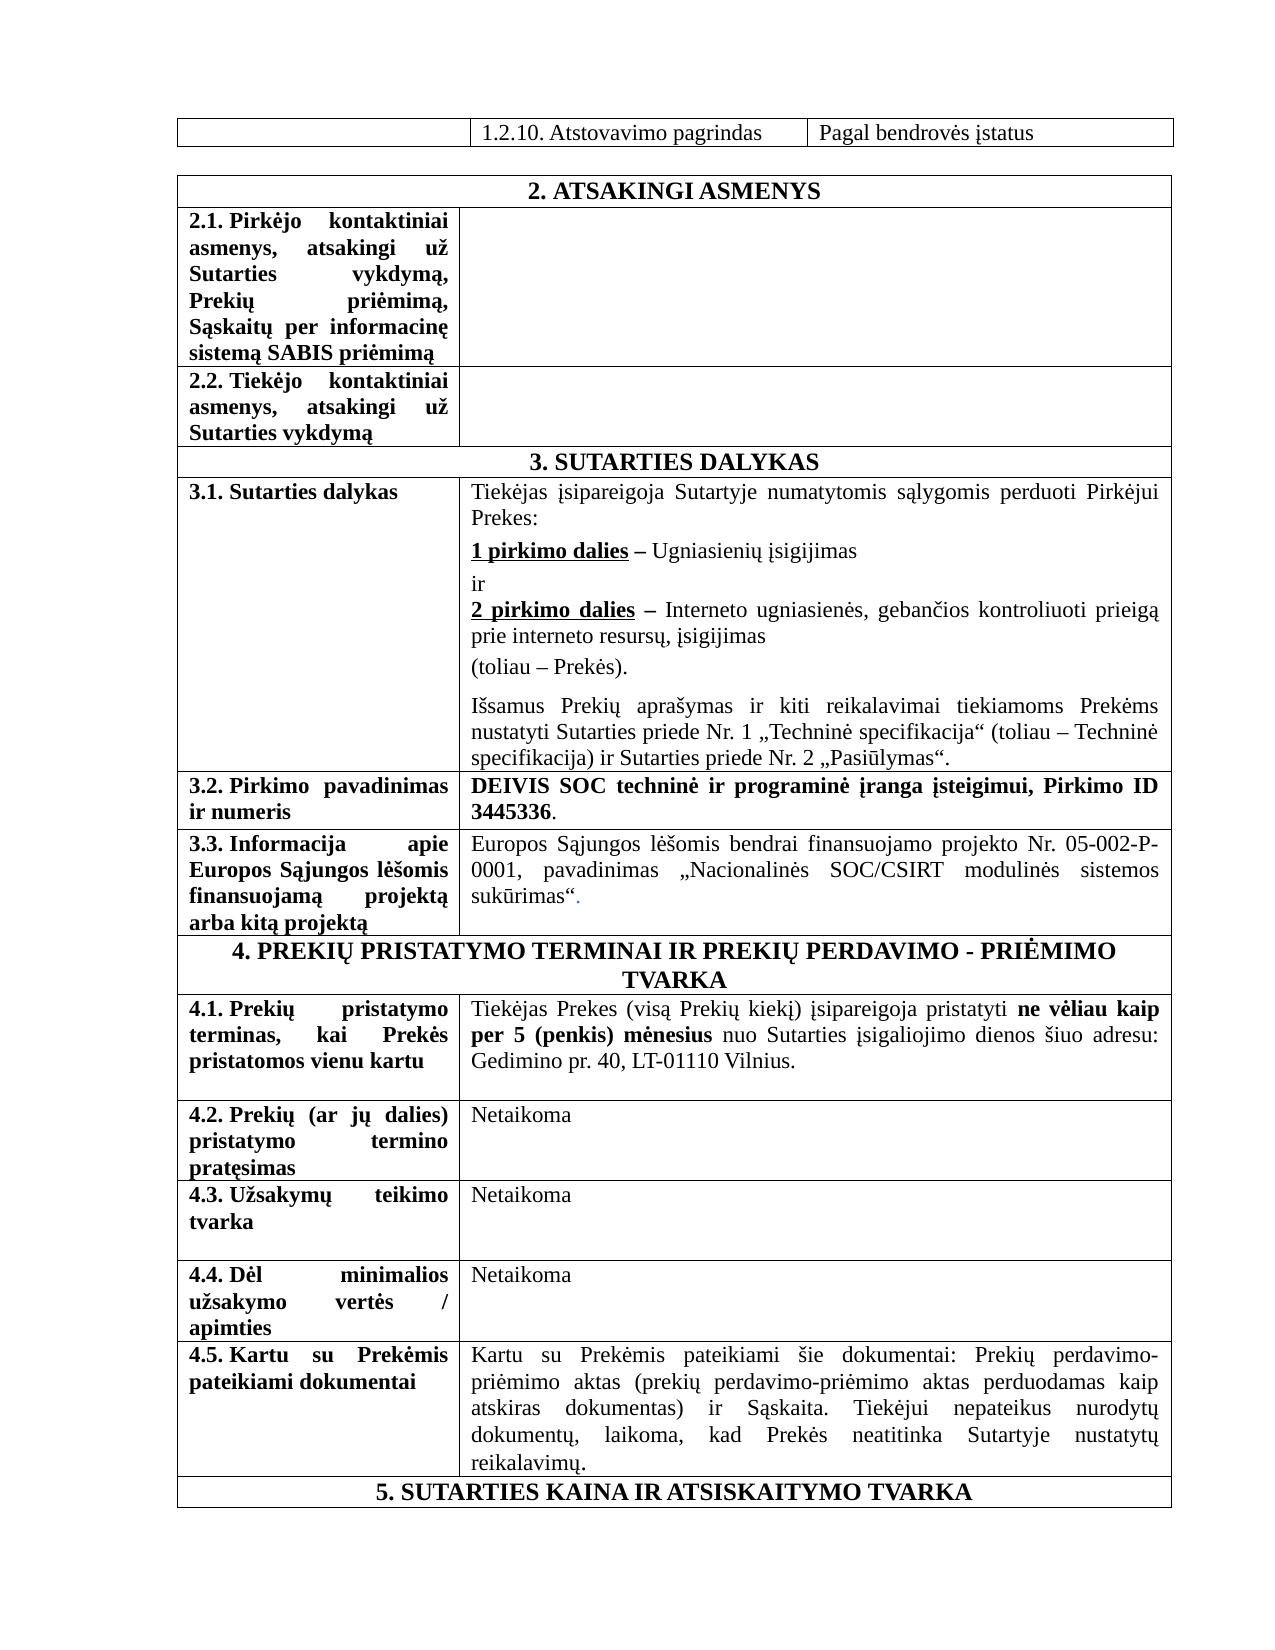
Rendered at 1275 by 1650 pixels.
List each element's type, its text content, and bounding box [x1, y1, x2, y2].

table_cell 5. SUTARTIES KAINA IR ATSISKAITYMO TVARKA [178, 1477, 1171, 1507]
table_cell 2.2. Tiekėjo kontaktiniai asmenys, atsakingi už Sutarties vykdymą [178, 367, 459, 446]
table_cell 2.1. Pirkėjo kontaktiniai asmenys, atsakingi už Sutarties vykdymą, Prekių priėmimą, Sąskaitų per informacinę sistemą SABIS priėmimą [178, 208, 459, 366]
table_cell 4.2. Prekių (ar jų dalies) pristatymo termino pratęsimas [178, 1101, 459, 1180]
table_cell [460, 208, 1171, 366]
table_cell Kartu su Prekėmis pateikiami šie dokumentai: Prekių perdavimo-priėmimo aktas (prekių perdavimo-priėmimo aktas perduodamas kaip atskiras dokumentas) ir Sąskaita. Tiekėjui nepateikus nurodytų dokumentų, laikoma, kad Prekės neatitinka Sutartyje nustatytų reikalavimų. [460, 1342, 1171, 1476]
table_cell Pagal bendrovės įstatus [808, 119, 1173, 146]
table_cell 3.2. Pirkimo pavadinimas ir numeris [178, 772, 459, 829]
table_cell DEIVIS SOC techninė ir programinė įranga įsteigimui, Pirkimo ID 3445336. [460, 772, 1171, 829]
table_cell 4. PREKIŲ PRISTATYMO TERMINAI IR PREKIŲ PERDAVIMO - PRIĖMIMO TVARKA [178, 936, 1171, 994]
table_cell Tiekėjas Prekes (visą Prekių kiekį) įsipareigoja pristatyti ne vėliau kaip per 5 (penkis) mėnesius nuo Sutarties įsigaliojimo dienos šiuo adresu: Gedimino pr. 40, LT-01110 Vilnius. [460, 995, 1171, 1100]
table_cell Europos Sąjungos lėšomis bendrai finansuojamo projekto Nr. 05-002-P-0001, pavadinimas „Nacionalinės SOC/CSIRT modulinės sistemos sukūrimas“. [460, 830, 1171, 935]
table_cell 3.3. Informacija apie Europos Sąjungos lėšomis finansuojamą projektą arba kitą projektą [178, 830, 459, 935]
table_cell Netaikoma [460, 1261, 1171, 1341]
table_cell 3. SUTARTIES DALYKAS [178, 447, 1171, 477]
table_cell [460, 367, 1171, 446]
table_cell 4.3. Užsakymų teikimo tvarka [178, 1181, 459, 1260]
table_cell 4.4. Dėl minimalios užsakymo vertės / apimties [178, 1261, 459, 1341]
table_cell 1.2.10. Atstovavimo pagrindas [471, 119, 807, 146]
table_cell 3.1. Sutarties dalykas [178, 478, 459, 771]
table_cell Netaikoma [460, 1181, 1171, 1260]
table_header 2. ATSAKINGI ASMENYS [178, 176, 1171, 207]
table_cell 4.5. Kartu su Prekėmis pateikiami dokumentai [178, 1342, 459, 1476]
table_cell Tiekėjas įsipareigoja Sutartyje numatytomis sąlygomis perduoti Pirkėjui Prekes: 1 pirkimo dalies – Ugniasienių įsigijimas ir 2 pirkimo dalies – Interneto ugniasienės, gebančios kontroliuoti prieigą prie interneto resursų, įsigijimas (toliau – Prekės). Išsamus Prekių aprašymas ir kiti reikalavimai tiekiamoms Prekėms nustatyti Sutarties priede Nr. 1 „Techninė specifikacija“ (toliau – Techninė specifikacija) ir Sutarties priede Nr. 2 „Pasiūlymas“. [460, 478, 1171, 771]
table_cell 4.1. Prekių pristatymo terminas, kai Prekės pristatomos vienu kartu [178, 995, 459, 1100]
table_cell Netaikoma [460, 1101, 1171, 1180]
